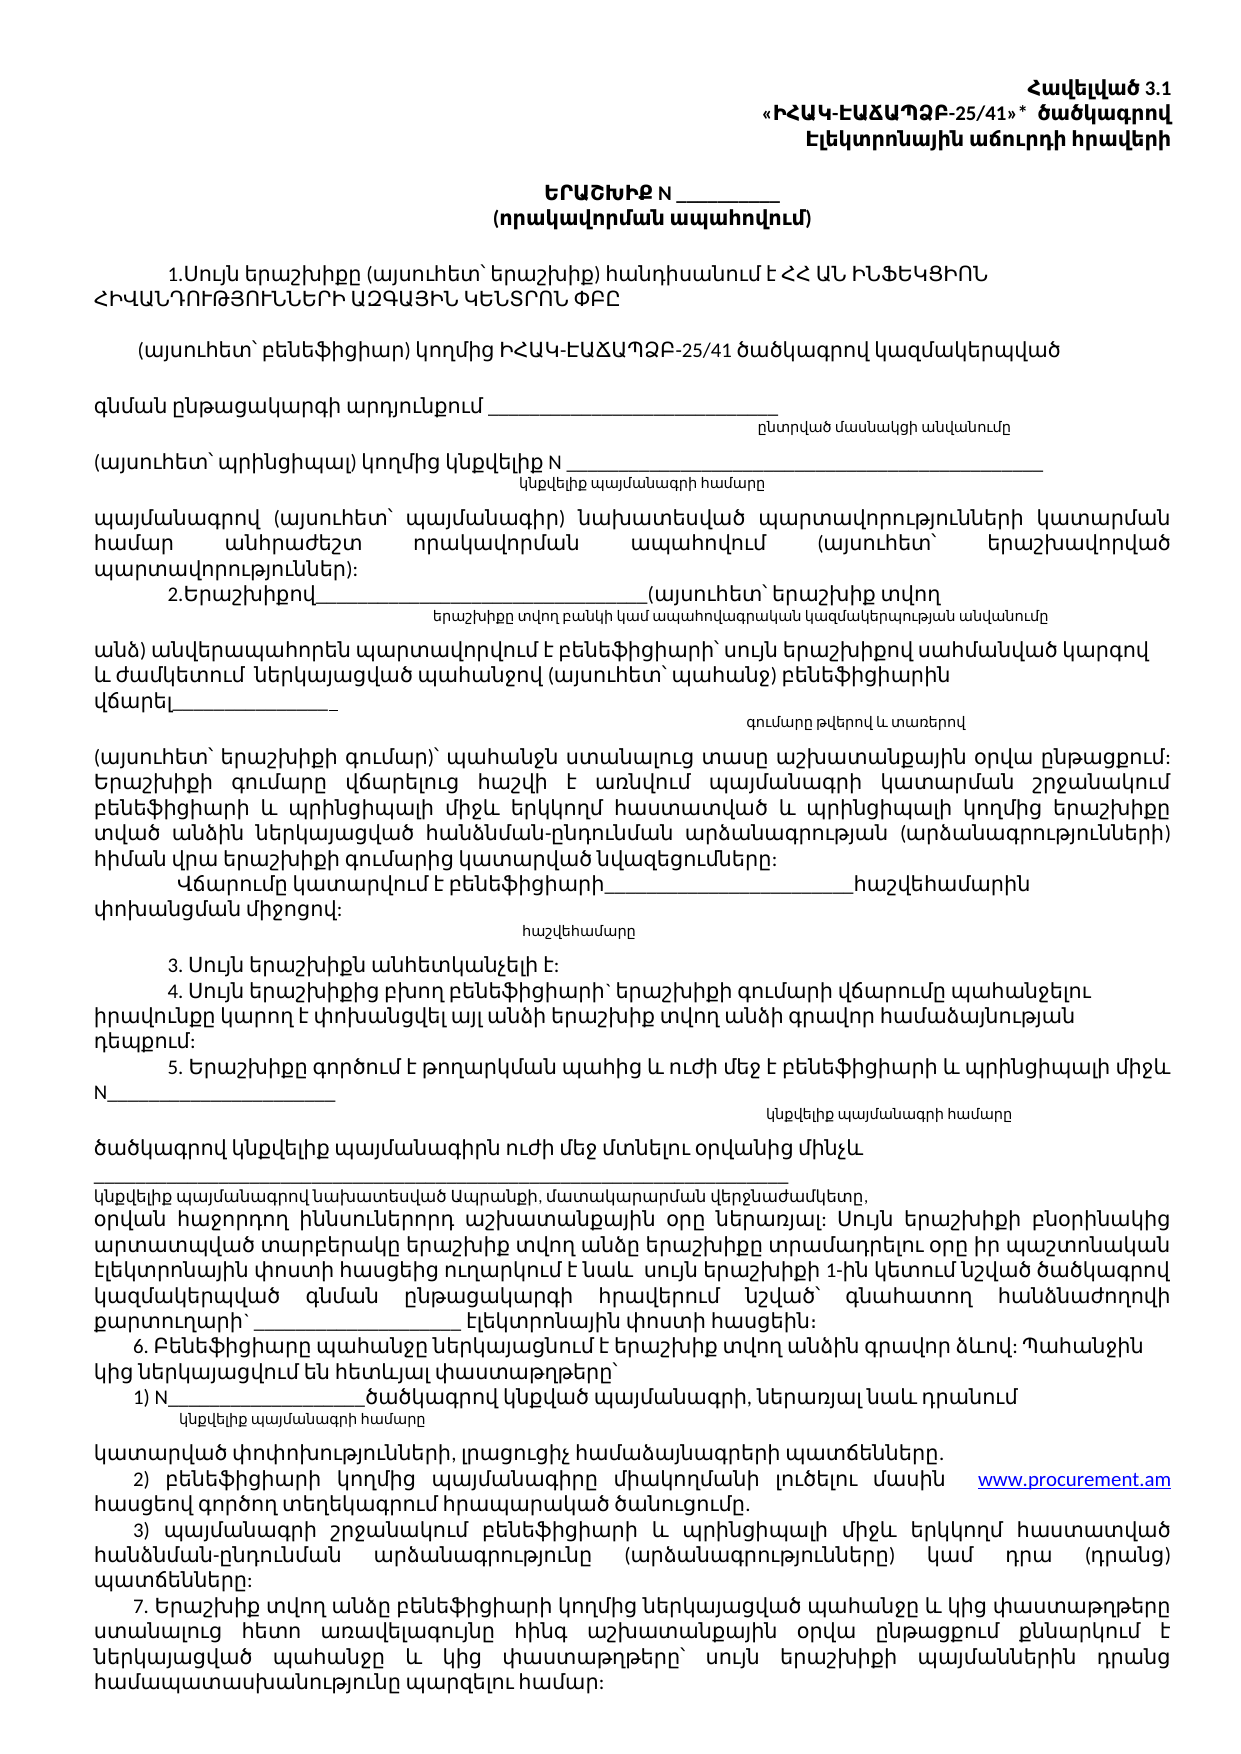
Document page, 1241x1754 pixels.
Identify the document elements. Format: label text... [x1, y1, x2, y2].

text 2) բենեֆիցիարի կողմից պայմանագիրը միակողմանի լուծելու մասին www.procurement.am հասցեով գործող տեղեկագրում հրապարակած ծանուցումը. [94, 1466, 1171, 1517]
text կնքվելիք պայմանագրով նախատեսված Ապրանքի, մատակարարման վերջնաժամկետը, [94, 1186, 1171, 1207]
text երաշխիքը տվող բանկի կամ ապահովագրական կազմակերպության անվանումը [94, 607, 1171, 637]
text ___________________________________________________________________ [94, 1161, 1171, 1186]
text 7. Երաշխիք տվող անձը բենեֆիցիարի կողմից ներկայացված պահանջը և կից փաստաթղթերը ստանալուց հետո առավելագույնը հինգ աշխատանքային օրվա ընթացքում քննարկում է ներկայացված պահանջը և կից փաստաթղթերը՝ սույն երաշխիքի պայմաններին դրանց համապատասխանությունը պարզելու համար: [94, 1593, 1171, 1695]
text 3) պայմանագրի շրջանակում բենեֆիցիարի և պրինցիպալի միջև երկկողմ հաստատված հանձնման-ընդունման արձանագրությունը (արձանագրությունները) կամ դրա (դրանց) պատճենները: [94, 1517, 1171, 1593]
text կնքվելիք պայմանագրի համարը [610, 1105, 1171, 1136]
text ընտրված մասնակցի անվանումը [94, 419, 1171, 449]
text 2.Երաշխիքով________________________________(այսուհետ՝ երաշխիք տվող [94, 581, 1171, 607]
text Հավելված 3.1 [94, 75, 1171, 100]
text անձ) անվերապահորեն պարտավորվում է բենեֆիցիարի՝ սույն երաշխիքով սահմանված կարգով և ժամկետում ներկայացված պահանջով (այսուհետ՝ պահանջ) բենեֆիցիարին վճարել_______________ [94, 637, 1171, 713]
text 3. Սույն երաշխիքն անհետկանչելի է: [94, 952, 1171, 978]
text 5. Երաշխիքը գործում է թողարկման պահից և ուժի մեջ է բենեֆիցիարի և պրինցիպալի միջև N______________________ [94, 1054, 1171, 1105]
text գումարը թվերով և տառերով [241, 713, 1171, 744]
text (այսուհետ՝ պրինցիպալ) կողմից կնքվելիք N ______________________________________________ կնքվելիք պայմանագրի համարը [94, 449, 1171, 505]
text պայմանագրով (այսուհետ՝ պայմանագիր) նախատեսված պարտավորությունների կատարման համար անհրաժեշտ որակավորման ապահովում (այսուհետ՝ երաշխավորված պարտավորություններ): [94, 505, 1171, 581]
text կնքվելիք պայմանագրի համարը [94, 1410, 1171, 1441]
text ԵՐԱՇԽԻՔ N __________ [94, 180, 1171, 205]
text օրվան հաջորդող իննսուներորդ աշխատանքային օրը ներառյալ: Սույն երաշխիքի բնօրինակից արտատպված տարբերակը երաշխիք տվող անձը երաշխիքը տրամադրելու օրը իր պաշտոնական էլեկտրոնային փոստի հասցեից ուղարկում է նաև սույն երաշխիքի 1-ին կետում նշված ծածկագրով կազմակերպված գնման ընթացակարգի հրավերում նշված՝ գնահատող հանձնաժողովի քարտուղարի` ____________________ էլեկտրոնային փոստի հասցեին։ [94, 1207, 1171, 1334]
text 6. Բենեֆիցիարը պահանջը ներկայացնում է երաշխիք տվող անձին գրավոր ձևով: Պահանջին կից ներկայացվում են հետևյալ փաստաթղթերը՝ [94, 1334, 1171, 1384]
text գնման ընթացակարգի արդյունքում ____________________________ [94, 393, 1171, 419]
text ծածկագրով կնքվելիք պայմանագիրն ուժի մեջ մտնելու օրվանից մինչև [94, 1136, 1171, 1161]
text հաշվեհամարը [167, 922, 1171, 952]
text (որակավորման ապահովում) [94, 205, 1171, 231]
text (այսուհետ՝ երաշխիքի գումար)՝ պահանջն ստանալուց տասը աշխատանքային օրվա ընթացքում: Երաշխիքի գումարը վճարելուց հաշվի է առնվում պայմանագրի կատարման շրջանակում բենեֆիցիարի և պրինցիպալի միջև երկկողմ հաստատված և պրինցիպալի կողմից երաշխիքը տված անձին ներկայացված հանձնման-ընդունման արձանագրության (արձանագրությունների) հիման վրա երաշխիքի գումարից կատարված նվազեցումները: [94, 744, 1171, 871]
text Վճարումը կատարվում է բենեֆիցիարի________________________հաշվեհամարին փոխանցման միջոցով: [94, 871, 1171, 922]
text կատարված փոփոխությունների, լրացուցիչ համաձայնագրերի պատճենները. [94, 1441, 1171, 1466]
text (այսուհետ՝ բենեֆիցիար) կողմից ԻՀԱԿ-ԷԱՃԱՊՁԲ-25/41 ծածկագրով կազմակերպված [94, 337, 1171, 393]
text Էլեկտրոնային աճուրդի հրավերի [94, 126, 1171, 151]
text 1) N___________________ծածկագրով կնքված պայմանագրի, ներառյալ նաև դրանում [94, 1384, 1171, 1410]
text 4. Սույն երաշխիքից բխող բենեֆիցիարի` երաշխիքի գումարի վճարումը պահանջելու իրավունքը կարող է փոխանցվել այլ անձի երաշխիք տվող անձի գրավոր համաձայնության դեպքում: [94, 978, 1171, 1054]
text «ԻՀԱԿ-ԷԱՃԱՊՁԲ-25/41»* ծածկագրով [94, 100, 1171, 126]
text 1.Սույն երաշխիքը (այսուհետ՝ երաշխիք) հանդիսանում է ՀՀ ԱՆ ԻՆՖԵԿՑԻՈՆ ՀԻՎԱՆԴՈՒԹՅՈՒՆՆԵՐԻ ԱԶԳԱՅԻՆ ԿԵՆՏՐՈՆ ՓԲԸ [94, 261, 1171, 312]
